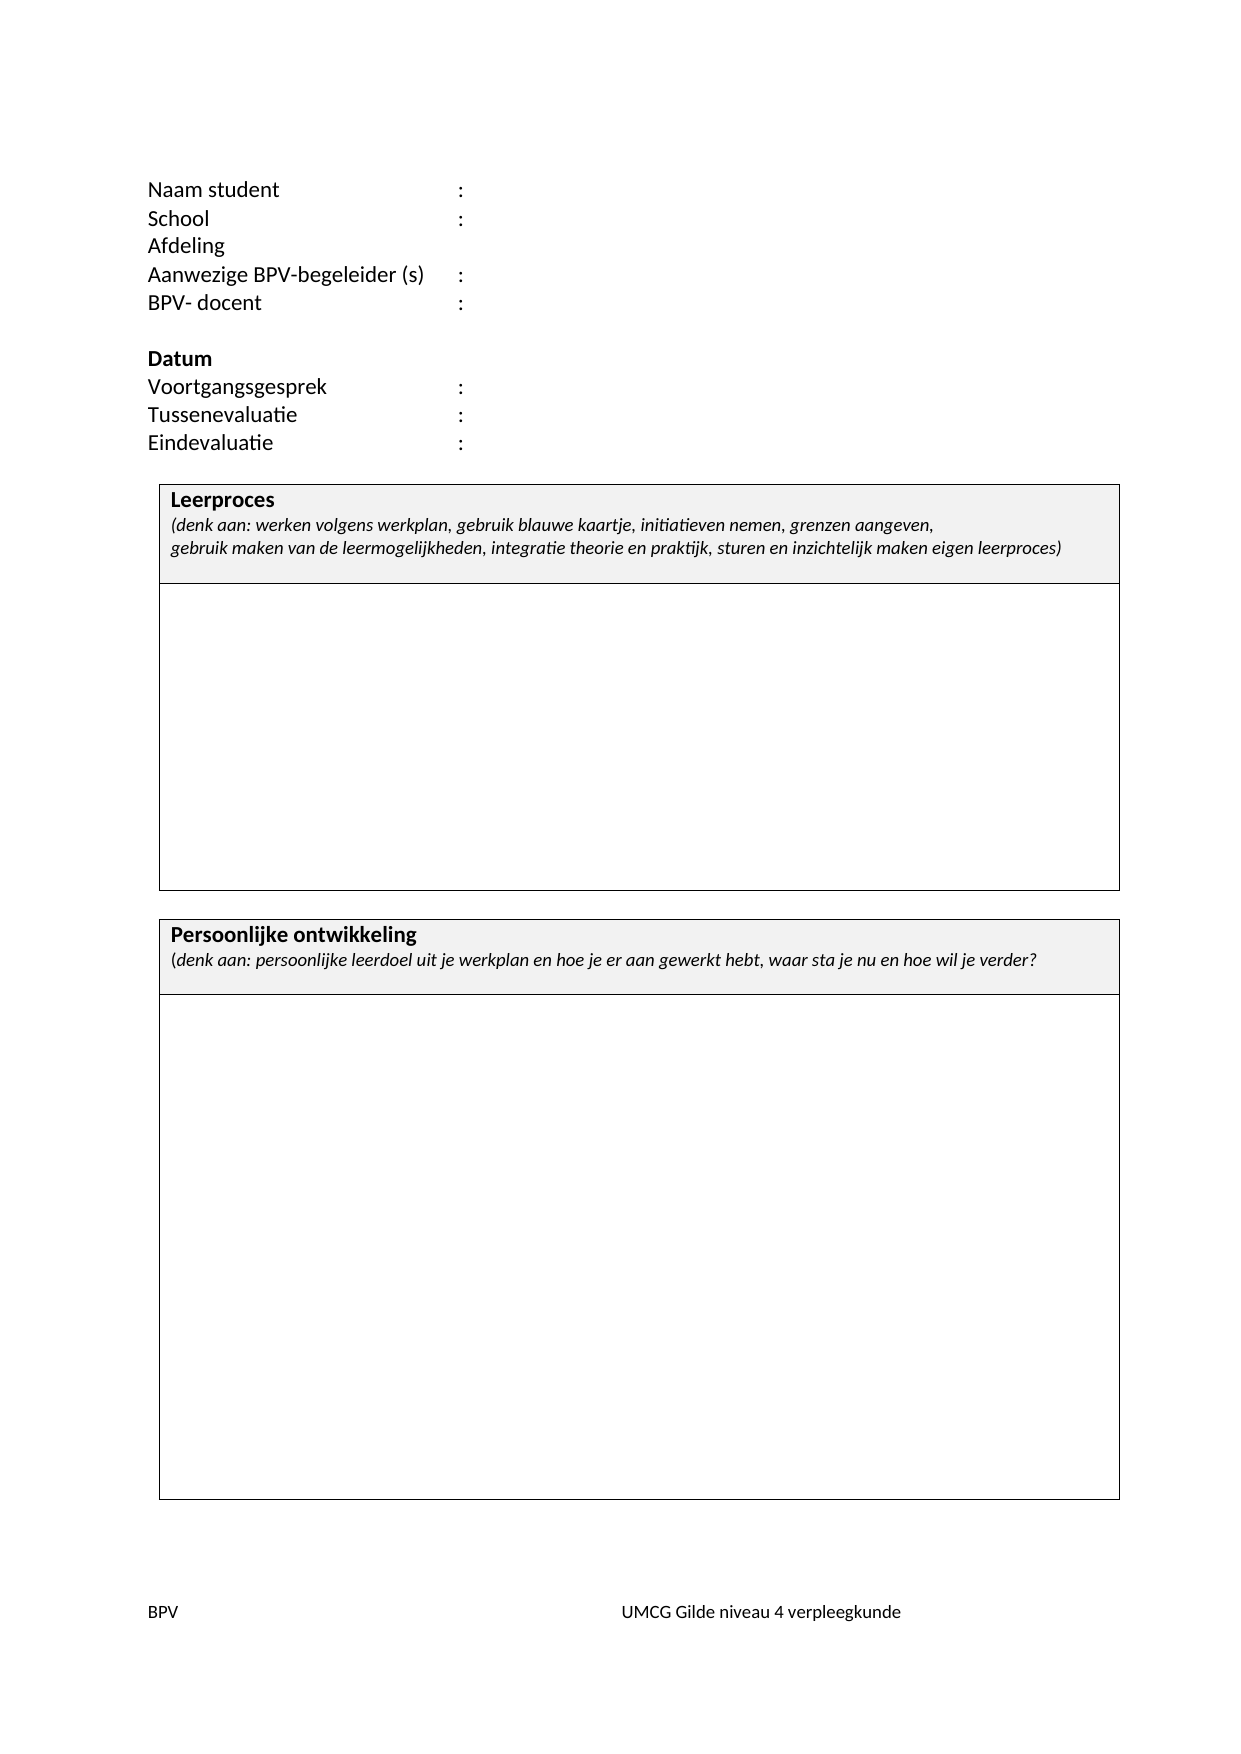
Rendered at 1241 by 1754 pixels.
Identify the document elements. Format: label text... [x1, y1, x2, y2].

text Eindevaluatie : [148, 428, 1093, 456]
table_header Persoonlijke ontwikkeling (denk aan: persoonlijke leerdoel uit je werkplan en hoe je er aan gewerkt hebt, waar sta je nu en hoe wil je verder? [160, 920, 1119, 994]
text Voortgangsgesprek : [148, 372, 1093, 400]
table_header Leerproces (denk aan: werken volgens werkplan, gebruik blauwe kaartje, initiatieven nemen, grenzen aangeven, gebruik maken van de leermogelijkheden, integratie theorie en praktijk, sturen en inzichtelijk maken eigen leerproces) [160, 485, 1119, 583]
text Naam student : School : Afdeling Aanwezige BPV-begeleider (s) : BPV- docent : [148, 176, 1093, 344]
table_cell [160, 995, 1119, 1499]
table_cell [160, 584, 1119, 890]
text Tussenevaluatie : [148, 400, 1093, 428]
text Datum [148, 344, 1093, 372]
